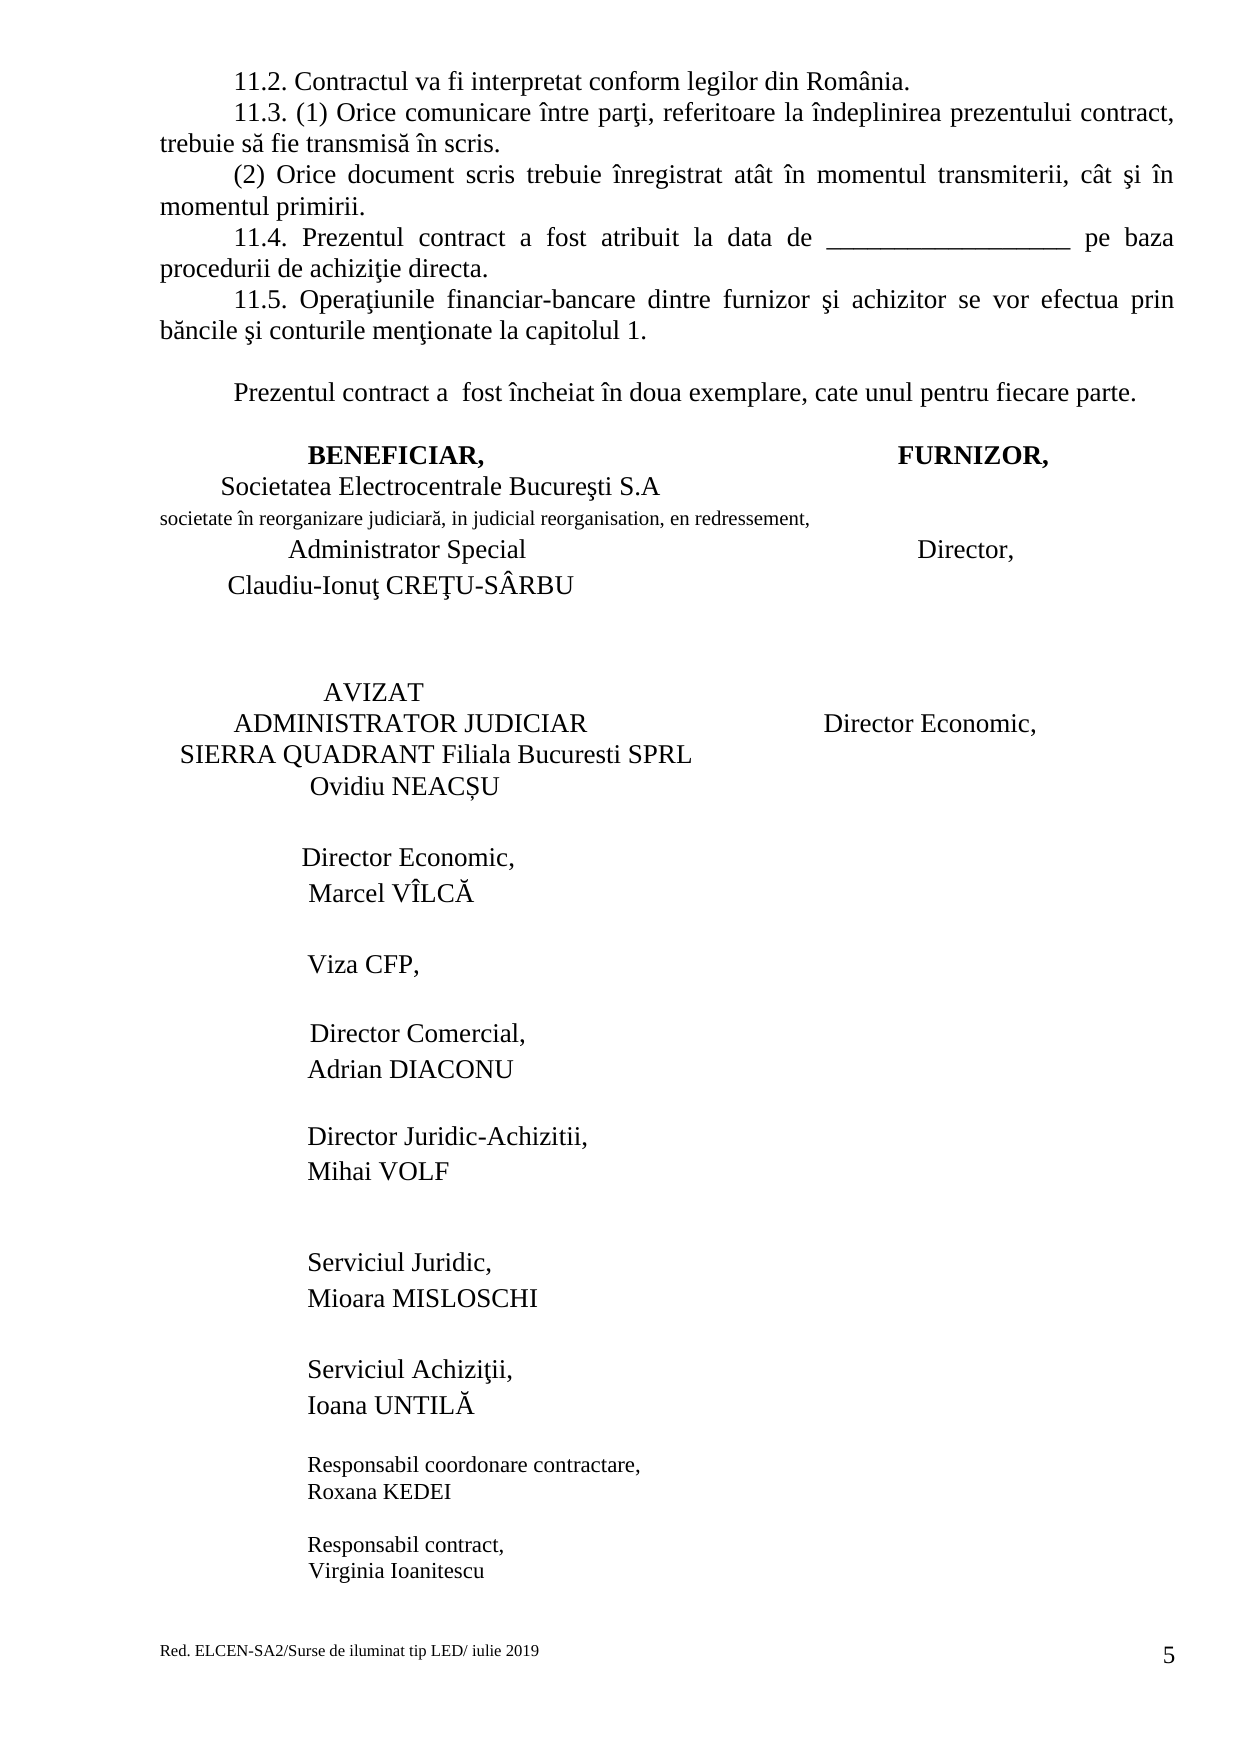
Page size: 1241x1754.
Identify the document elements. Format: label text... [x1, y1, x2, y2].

text Adrian DIACONU [159, 1053, 1175, 1084]
text Claudiu-Ionuţ CREŢU-SÂRBU [159, 569, 1175, 600]
text Ovidiu NEACȘU [159, 769, 1175, 801]
text Viza CFP, [159, 948, 1175, 979]
text Roxana KEDEI [159, 1478, 1175, 1504]
text SIERRA QUADRANT Filiala Bucuresti SPRL [159, 738, 1175, 769]
text 11.2. Contractul va fi interpretat conform legilor din România. [159, 65, 1175, 96]
text 11.5. Operaţiunile financiar-bancare dintre furnizor şi achizitor se vor efectua prin băncile şi conturile menţionate la capitolul 1. [159, 283, 1175, 345]
text Mihai VOLF [159, 1155, 1175, 1186]
text Director Comercial, [234, 1017, 1175, 1048]
text ADMINISTRATOR JUDICIAR Director Economic, [232, 707, 1175, 738]
text (2) Orice document scris trebuie înregistrat atât în momentul transmiterii, cât şi în momentul primirii. [159, 158, 1175, 221]
text Administrator Special Director, [159, 533, 1175, 564]
text Responsabil coordonare contractare, [159, 1452, 1175, 1478]
text Responsabil contract, [159, 1531, 1175, 1557]
text Societatea Electrocentrale Bucureşti S.A [159, 470, 1175, 501]
text Director Juridic-Achizitii, [233, 1119, 1175, 1151]
text AVIZAT [309, 676, 1175, 707]
text 11.3. (1) Orice comunicare între parţi, referitoare la îndeplinirea prezentului contract, trebuie să fie transmisă în scris. [159, 96, 1175, 158]
text Ioana UNTILĂ [159, 1389, 1175, 1420]
text Serviciul Achiziţii, [159, 1353, 1175, 1385]
text Prezentul contract a fost încheiat în doua exemplare, cate unul pentru fiecare parte. [159, 376, 1175, 408]
text Serviciul Juridic, [159, 1246, 1175, 1277]
text 11.4. Prezentul contract a fost atribuit la data de __________________ pe baza procedurii de achiziţie directa. [159, 221, 1175, 283]
text Mioara MISLOSCHI [159, 1282, 1175, 1313]
text societate în reorganizare judiciară, in judicial reorganisation, en redressement, [159, 506, 1175, 530]
text Virginia Ioanitescu [159, 1557, 1175, 1583]
text BENEFICIAR, FURNIZOR, [232, 439, 1175, 470]
text Marcel VÎLCĂ [159, 877, 1175, 908]
text Director Economic, [159, 841, 1175, 872]
